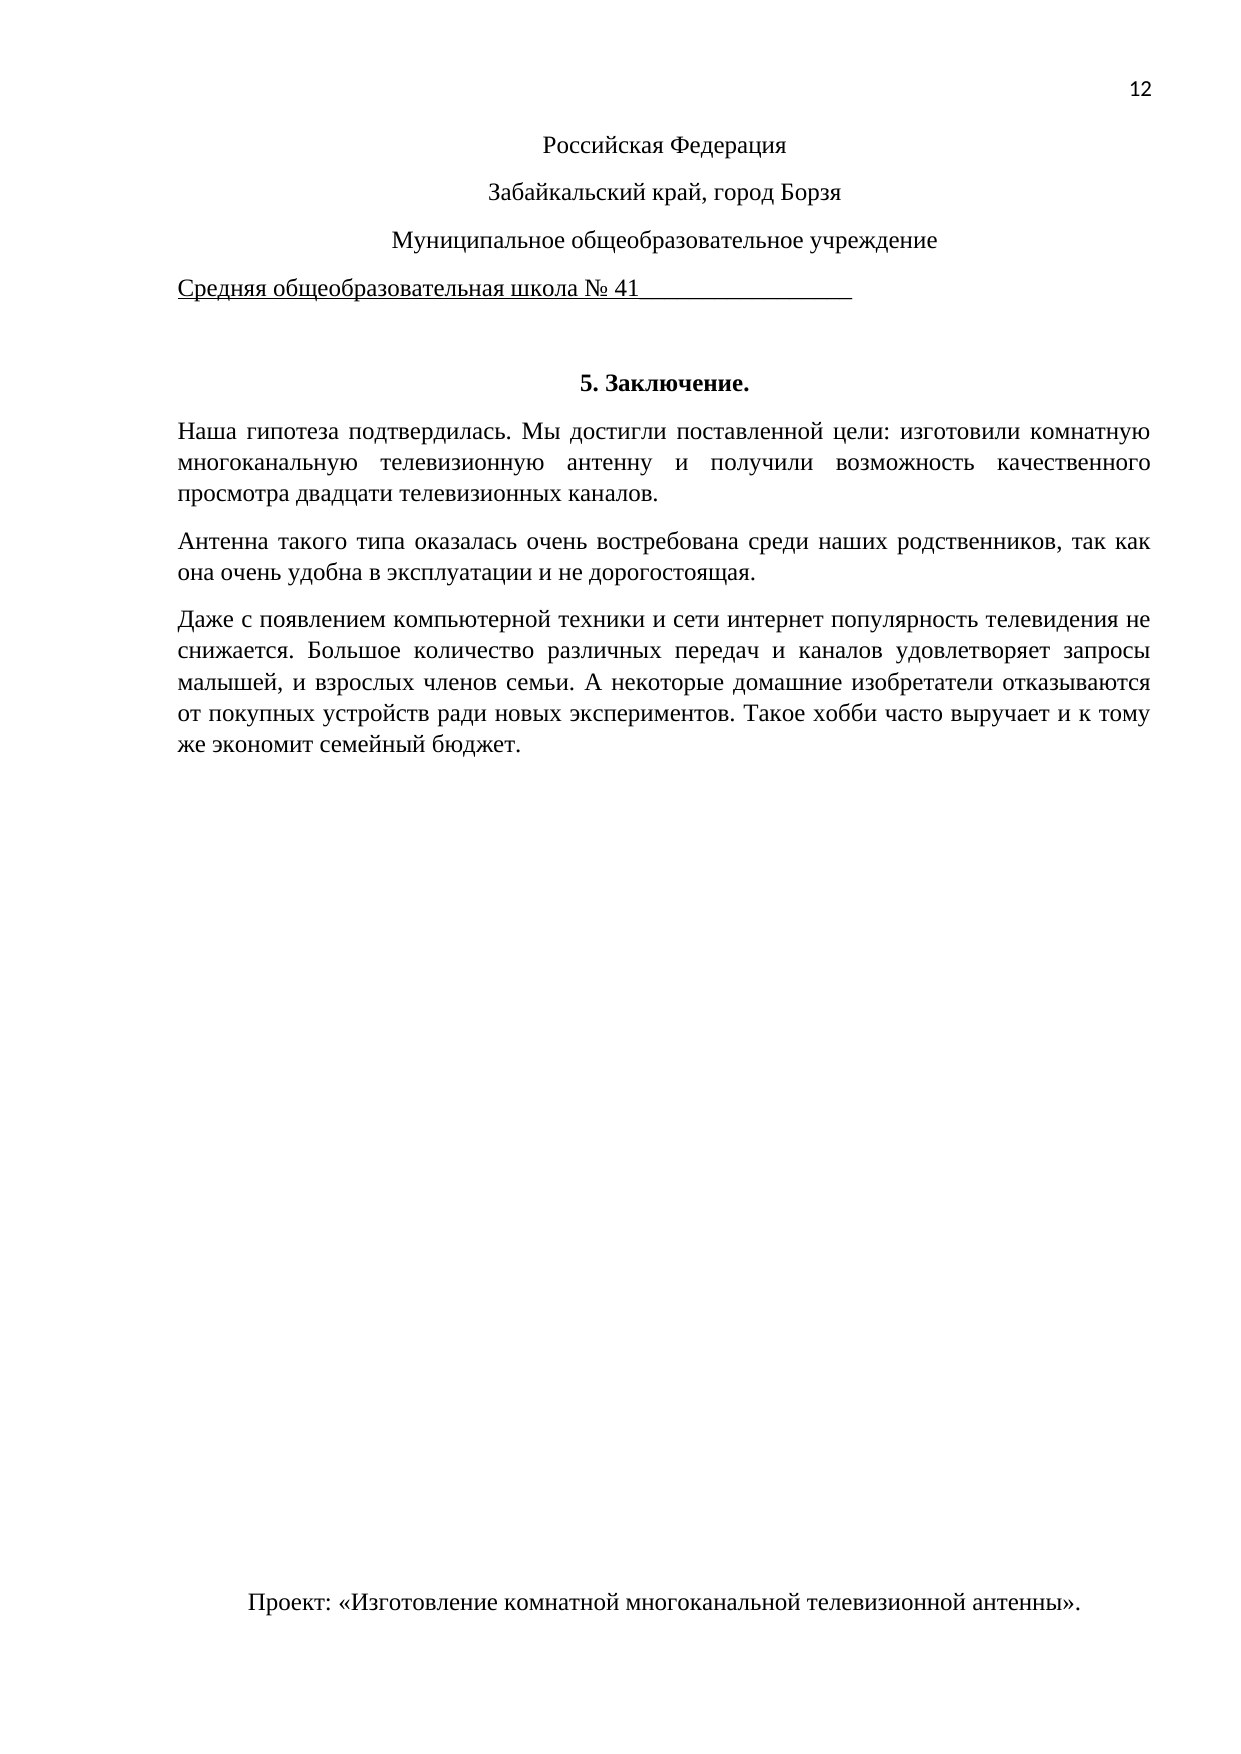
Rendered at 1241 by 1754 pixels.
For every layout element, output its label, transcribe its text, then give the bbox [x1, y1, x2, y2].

text Средняя общеобразовательная школа № 41_________________ [177, 273, 1152, 302]
text Проект: «Изготовление комнатной многоканальной телевизионной антенны». [177, 1587, 1152, 1616]
text Даже с появлением компьютерной техники и сети интернет популярность телевидения не снижается. Большое количество различных передач и каналов удовлетворяет запросы малышей, и взрослых членов семьи. А некоторые домашние изобретатели отказываются от покупных устройств ради новых экспериментов. Такое хобби часто выручает и к тому же экономит семейный бюджет. [177, 604, 1152, 757]
text Антенна такого типа оказалась очень востребована среди наших родственников, так как она очень удобна в эксплуатации и не дорогостоящая. [177, 526, 1152, 586]
text Российская Федерация [177, 130, 1152, 158]
text Муниципальное общеобразовательное учреждение [177, 225, 1152, 254]
text Забайкальский край, город Борзя [177, 177, 1152, 206]
text Наша гипотеза подтвердилась. Мы достигли поставленной цели: изготовили комнатную многоканальную телевизионную антенну и получили возможность качественного просмотра двадцати телевизионных каналов. [177, 416, 1152, 507]
text 5. Заключение. [177, 368, 1152, 397]
